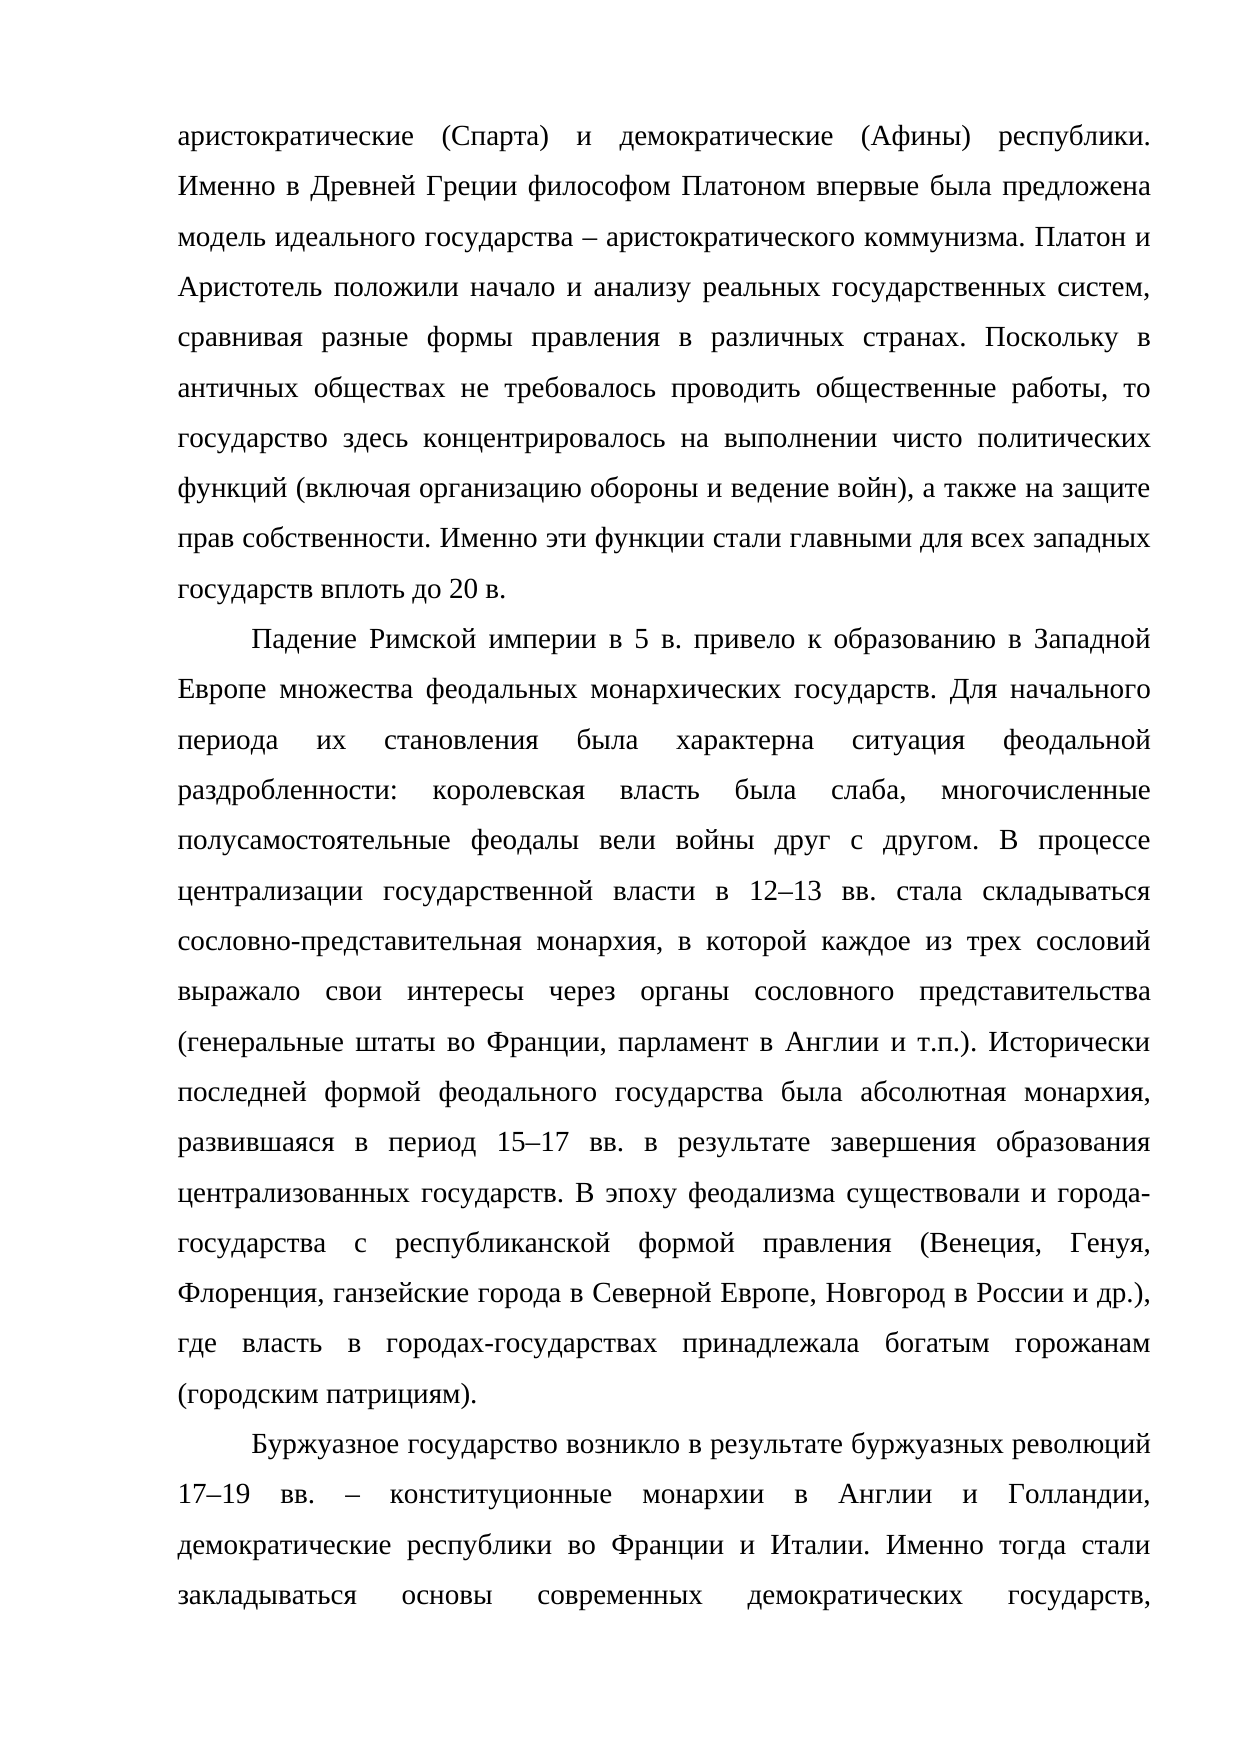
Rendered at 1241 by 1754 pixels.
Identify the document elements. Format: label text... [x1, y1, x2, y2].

text Падение Римской империи в 5 в. привело к образованию в Западной Европе множества феодальных монархических государств. Для начального периода их становления была характерна ситуация феодальной раздробленности: королевская власть была слаба, многочисленные полусамостоятельные феодалы вели войны друг с другом. В процессе централизации государственной власти в 12–13 вв. стала складываться сословно-представительная монархия, в которой каждое из трех сословий выражало свои интересы через органы сословного представительства (генеральные штаты во Франции, парламент в Англии и т.п.). Исторически последней формой феодального государства была абсолютная монархия, развившаяся в период 15–17 вв. в результате завершения образования централизованных государств. В эпоху феодализма существовали и города-государства с республиканской формой правления (Венеция, Генуя, Флоренция, ганзейские города в Северной Европе, Новгород в России и др.), где власть в городах-государствах принадлежала богатым горожанам (городским патрициям). [177, 621, 1152, 1409]
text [177, 1426, 1152, 1611]
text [177, 118, 1152, 604]
